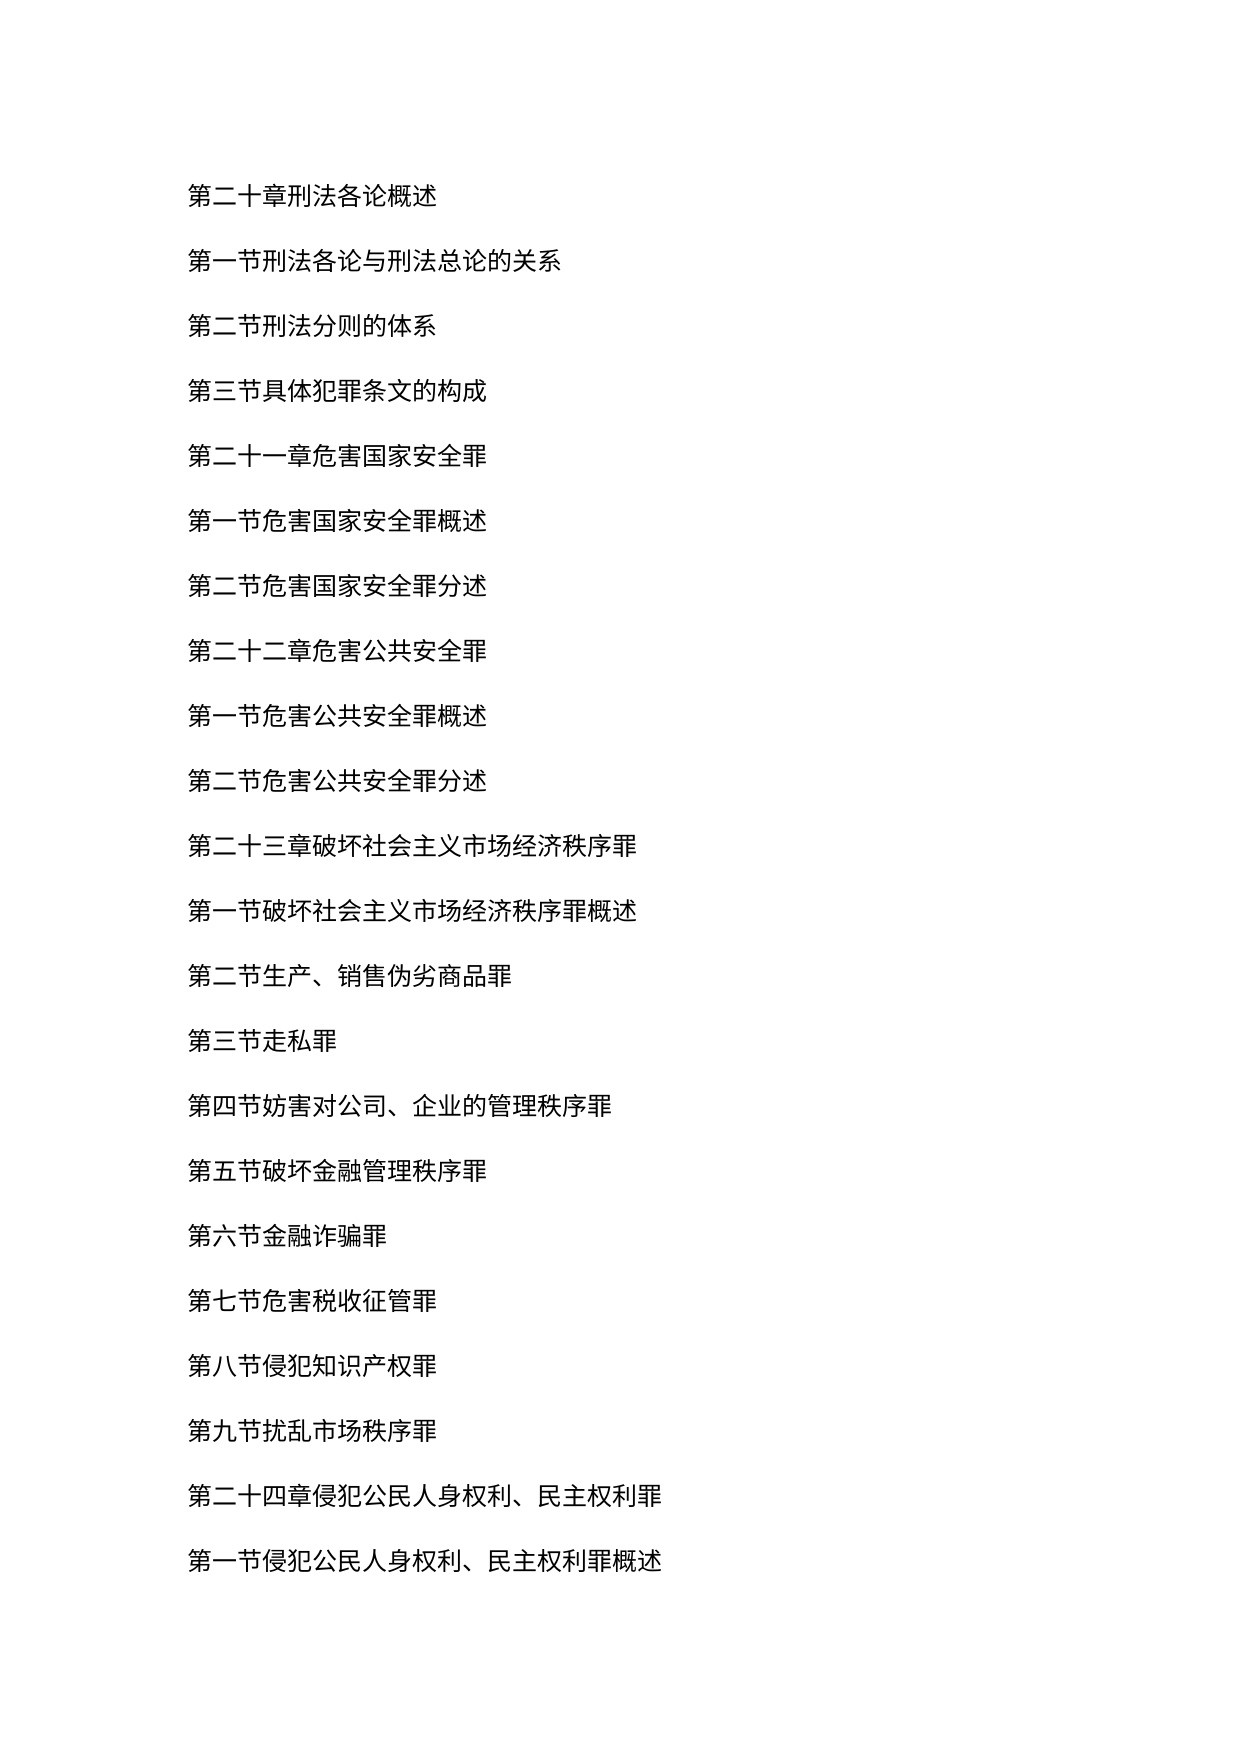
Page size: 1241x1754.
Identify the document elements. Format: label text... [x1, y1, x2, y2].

text 第一节破坏社会主义市场经济秩序罪概述 [187, 877, 1053, 942]
text 第二节危害国家安全罪分述 [187, 552, 1053, 617]
text 第六节金融诈骗罪 [187, 1202, 1053, 1267]
text 第二十一章危害国家安全罪 [187, 422, 1053, 487]
text 第二十三章破坏社会主义市场经济秩序罪 [187, 812, 1053, 877]
text 第九节扰乱市场秩序罪 [187, 1397, 1053, 1462]
text 第一节危害国家安全罪概述 [187, 487, 1053, 552]
text 第二节危害公共安全罪分述 [187, 747, 1053, 812]
text 第二十章刑法各论概述 [187, 162, 1053, 227]
text 第一节刑法各论与刑法总论的关系 [187, 227, 1053, 292]
text 第三节具体犯罪条文的构成 [187, 357, 1053, 422]
text 第二十四章侵犯公民人身权利、民主权利罪 [187, 1462, 1053, 1527]
text 第二节生产、销售伪劣商品罪 [187, 942, 1053, 1007]
text 第一节危害公共安全罪概述 [187, 682, 1053, 747]
text 第七节危害税收征管罪 [187, 1267, 1053, 1332]
text 第五节破坏金融管理秩序罪 [187, 1137, 1053, 1202]
text 第一节侵犯公民人身权利、民主权利罪概述 [187, 1527, 1053, 1592]
text 第二节刑法分则的体系 [187, 292, 1053, 357]
text 第三节走私罪 [187, 1007, 1053, 1072]
text 第二十二章危害公共安全罪 [187, 617, 1053, 682]
text 第四节妨害对公司、企业的管理秩序罪 [187, 1072, 1053, 1137]
text 第八节侵犯知识产权罪 [187, 1332, 1053, 1397]
